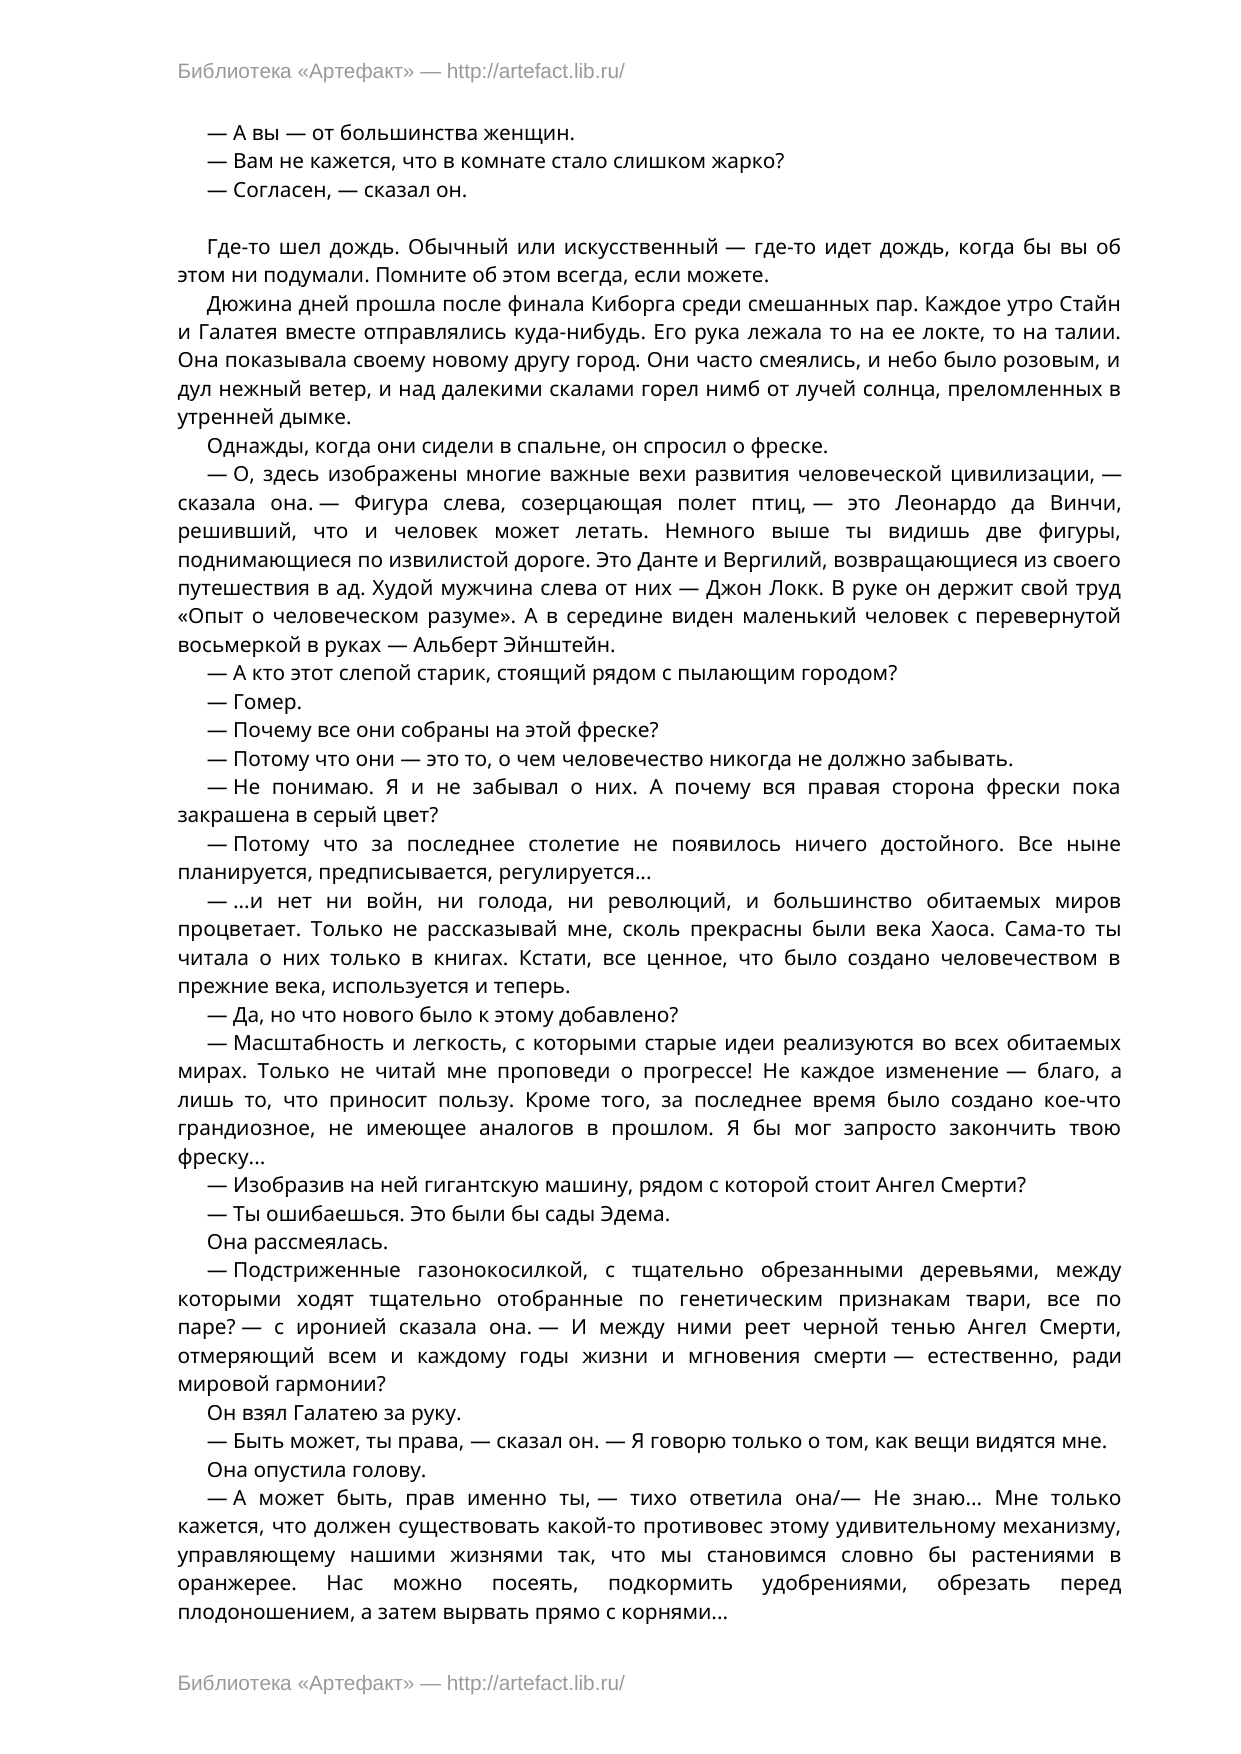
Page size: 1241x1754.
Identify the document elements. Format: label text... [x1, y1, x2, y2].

text Она опустила голову. [177, 1455, 1122, 1483]
text — А может быть, прав именно ты, — тихо ответила она/— Не знаю... Мне только кажется, что должен существовать какой-то противовес этому удивительному механизму, управляющему нашими жизнями так, что мы становимся словно бы растениями в оранжерее. Нас можно посеять, подкормить удобрениями, обрезать перед плодоношением, а затем вырвать прямо с корнями... [177, 1483, 1122, 1625]
text — Согласен, — сказал он. [177, 175, 1122, 203]
text Она рассмеялась. [177, 1227, 1122, 1256]
text — Потому что за последнее столетие не появилось ничего достойного. Все ныне планируется, предписывается, регулируется... [177, 829, 1122, 886]
text — Потому что они — это то, о чем человечество никогда не должно забывать. [177, 744, 1122, 772]
text — Да, но что нового было к этому добавлено? [177, 1000, 1122, 1028]
text — Не понимаю. Я и не забывал о них. А почему вся правая сторона фрески пока закрашена в серый цвет? [177, 772, 1122, 829]
text — ...и нет ни войн, ни голода, ни революций, и большинство обитаемых миров процветает. Только не рассказывай мне, сколь прекрасны были века Хаоса. Сама-то ты читала о них только в книгах. Кстати, все ценное, что было создано человечеством в прежние века, используется и теперь. [177, 886, 1122, 1000]
text — Гомер. [177, 687, 1122, 715]
text Он взял Галатею за руку. [177, 1398, 1122, 1426]
text — Масштабность и легкость, с которыми старые идеи реализуются во всех обитаемых мирах. Только не читай мне проповеди о прогрессе! Не каждое изменение — благо, а лишь то, что приносит пользу. Кроме того, за последнее время было создано кое-что грандиозное, не имеющее аналогов в прошлом. Я бы мог запросто закончить твою фреску... [177, 1028, 1122, 1170]
text — Вам не кажется, что в комнате стало слишком жарко? [177, 147, 1122, 175]
text — Изобразив на ней гигантскую машину, рядом с которой стоит Ангел Смерти? [177, 1170, 1122, 1199]
text Где-то шел дождь. Обычный или искусственный — где-то идет дождь, когда бы вы об этом ни подумали. Помните об этом всегда, если можете. [177, 232, 1122, 289]
text — Быть может, ты права, — сказал он. — Я говорю только о том, как вещи видятся мне. [177, 1426, 1122, 1455]
text — Почему все они собраны на этой фреске? [177, 715, 1122, 744]
text Однажды, когда они сидели в спальне, он спросил о фреске. [177, 431, 1122, 459]
text — О, здесь изображены многие важные вехи развития человеческой цивилизации, — сказала она. — Фигура слева, созерцающая полет птиц, — это Леонардо да Винчи, решивший, что и человек может летать. Немного выше ты видишь две фигуры, поднимающиеся по извилистой дороге. Это Данте и Вергилий, возвращающиеся из своего путешествия в ад. Худой мужчина слева от них — Джон Локк. В руке он держит свой труд «Опыт о человеческом разуме». А в середине виден маленький человек с перевернутой восьмеркой в руках — Альберт Эйнштейн. [177, 459, 1122, 658]
text — Подстриженные газонокосилкой, с тщательно обрезанными деревьями, между которыми ходят тщательно отобранные по генетическим признакам твари, все по паре? — с иронией сказала она. — И между ними реет черной тенью Ангел Смерти, отмеряющий всем и каждому годы жизни и мгновения смерти — естественно, ради мировой гармонии? [177, 1256, 1122, 1398]
text — Ты ошибаешься. Это были бы сады Эдема. [177, 1199, 1122, 1227]
text Дюжина дней прошла после финала Киборга среди смешанных пар. Каждое утро Стайн и Галатея вместе отправлялись куда-нибудь. Его рука лежала то на ее локте, то на талии. Она показывала своему новому другу город. Они часто смеялись, и небо было розовым, и дул нежный ветер, и над далекими скалами горел нимб от лучей солнца, преломленных в утренней дымке. [177, 289, 1122, 431]
text — А вы — от большинства женщин. [177, 118, 1122, 147]
text — А кто этот слепой старик, стоящий рядом с пылающим городом? [177, 658, 1122, 687]
